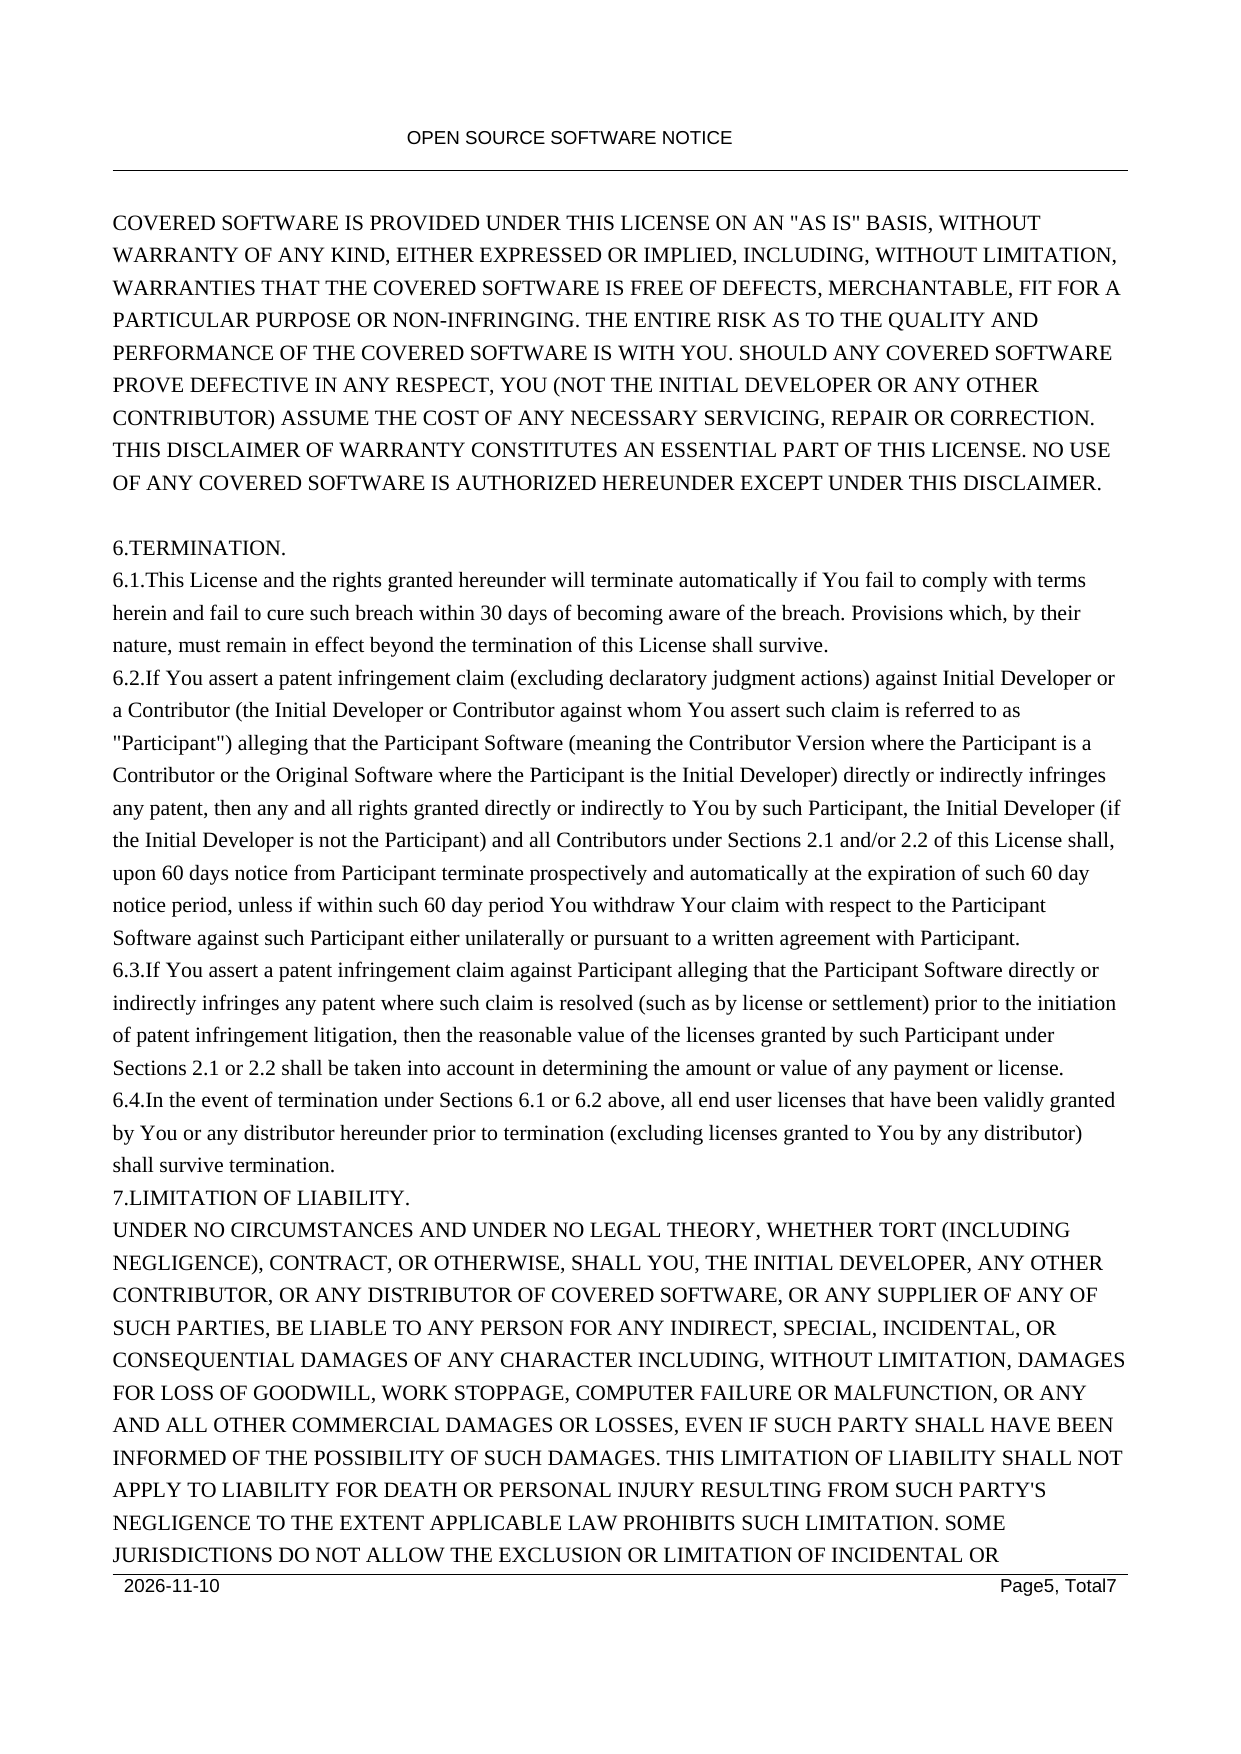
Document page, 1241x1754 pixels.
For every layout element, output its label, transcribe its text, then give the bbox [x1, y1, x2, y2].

text 6.2.If You assert a patent infringement claim (excluding declaratory judgment actions) against Initial Developer or a Contributor (the Initial Developer or Contributor against whom You assert such claim is referred to as "Participant") alleging that the Participant Software (meaning the Contributor Version where the Participant is a Contributor or the Original Software where the Participant is the Initial Developer) directly or indirectly infringes any patent, then any and all rights granted directly or indirectly to You by such Participant, the Initial Developer (if the Initial Developer is not the Participant) and all Contributors under Sections 2.1 and/or 2.2 of this License shall, upon 60 days notice from Participant terminate prospectively and automatically at the expiration of such 60 day notice period, unless if within such 60 day period You withdraw Your claim with respect to the Participant Software against such Participant either unilaterally or pursuant to a written agreement with Participant. [112, 661, 1128, 954]
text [112, 1214, 1128, 1571]
text 6.4.In the event of termination under Sections 6.1 or 6.2 above, all end user licenses that have been validly granted by You or any distributor hereunder prior to termination (excluding licenses granted to You by any distributor) shall survive termination. [112, 1084, 1128, 1181]
text 6.TERMINATION. [112, 531, 1128, 564]
text COVERED SOFTWARE IS PROVIDED UNDER THIS LICENSE ON AN "AS IS" BASIS, WITHOUT WARRANTY OF ANY KIND, EITHER EXPRESSED OR IMPLIED, INCLUDING, WITHOUT LIMITATION, WARRANTIES THAT THE COVERED SOFTWARE IS FREE OF DEFECTS, MERCHANTABLE, FIT FOR A PARTICULAR PURPOSE OR NON-INFRINGING. THE ENTIRE RISK AS TO THE QUALITY AND PERFORMANCE OF THE COVERED SOFTWARE IS WITH YOU. SHOULD ANY COVERED SOFTWARE PROVE DEFECTIVE IN ANY RESPECT, YOU (NOT THE INITIAL DEVELOPER OR ANY OTHER CONTRIBUTOR) ASSUME THE COST OF ANY NECESSARY SERVICING, REPAIR OR CORRECTION. THIS DISCLAIMER OF WARRANTY CONSTITUTES AN ESSENTIAL PART OF THIS LICENSE. NO USE OF ANY COVERED SOFTWARE IS AUTHORIZED HEREUNDER EXCEPT UNDER THIS DISCLAIMER. [112, 206, 1128, 499]
text 6.1.This License and the rights granted hereunder will terminate automatically if You fail to comply with terms herein and fail to cure such breach within 30 days of becoming aware of the breach. Provisions which, by their nature, must remain in effect beyond the termination of this License shall survive. [112, 564, 1128, 661]
text 6.3.If You assert a patent infringement claim against Participant alleging that the Participant Software directly or indirectly infringes any patent where such claim is resolved (such as by license or settlement) prior to the initiation of patent infringement litigation, then the reasonable value of the licenses granted by such Participant under Sections 2.1 or 2.2 shall be taken into account in determining the amount or value of any payment or license. [112, 954, 1128, 1084]
text 7.LIMITATION OF LIABILITY. [112, 1181, 1128, 1214]
